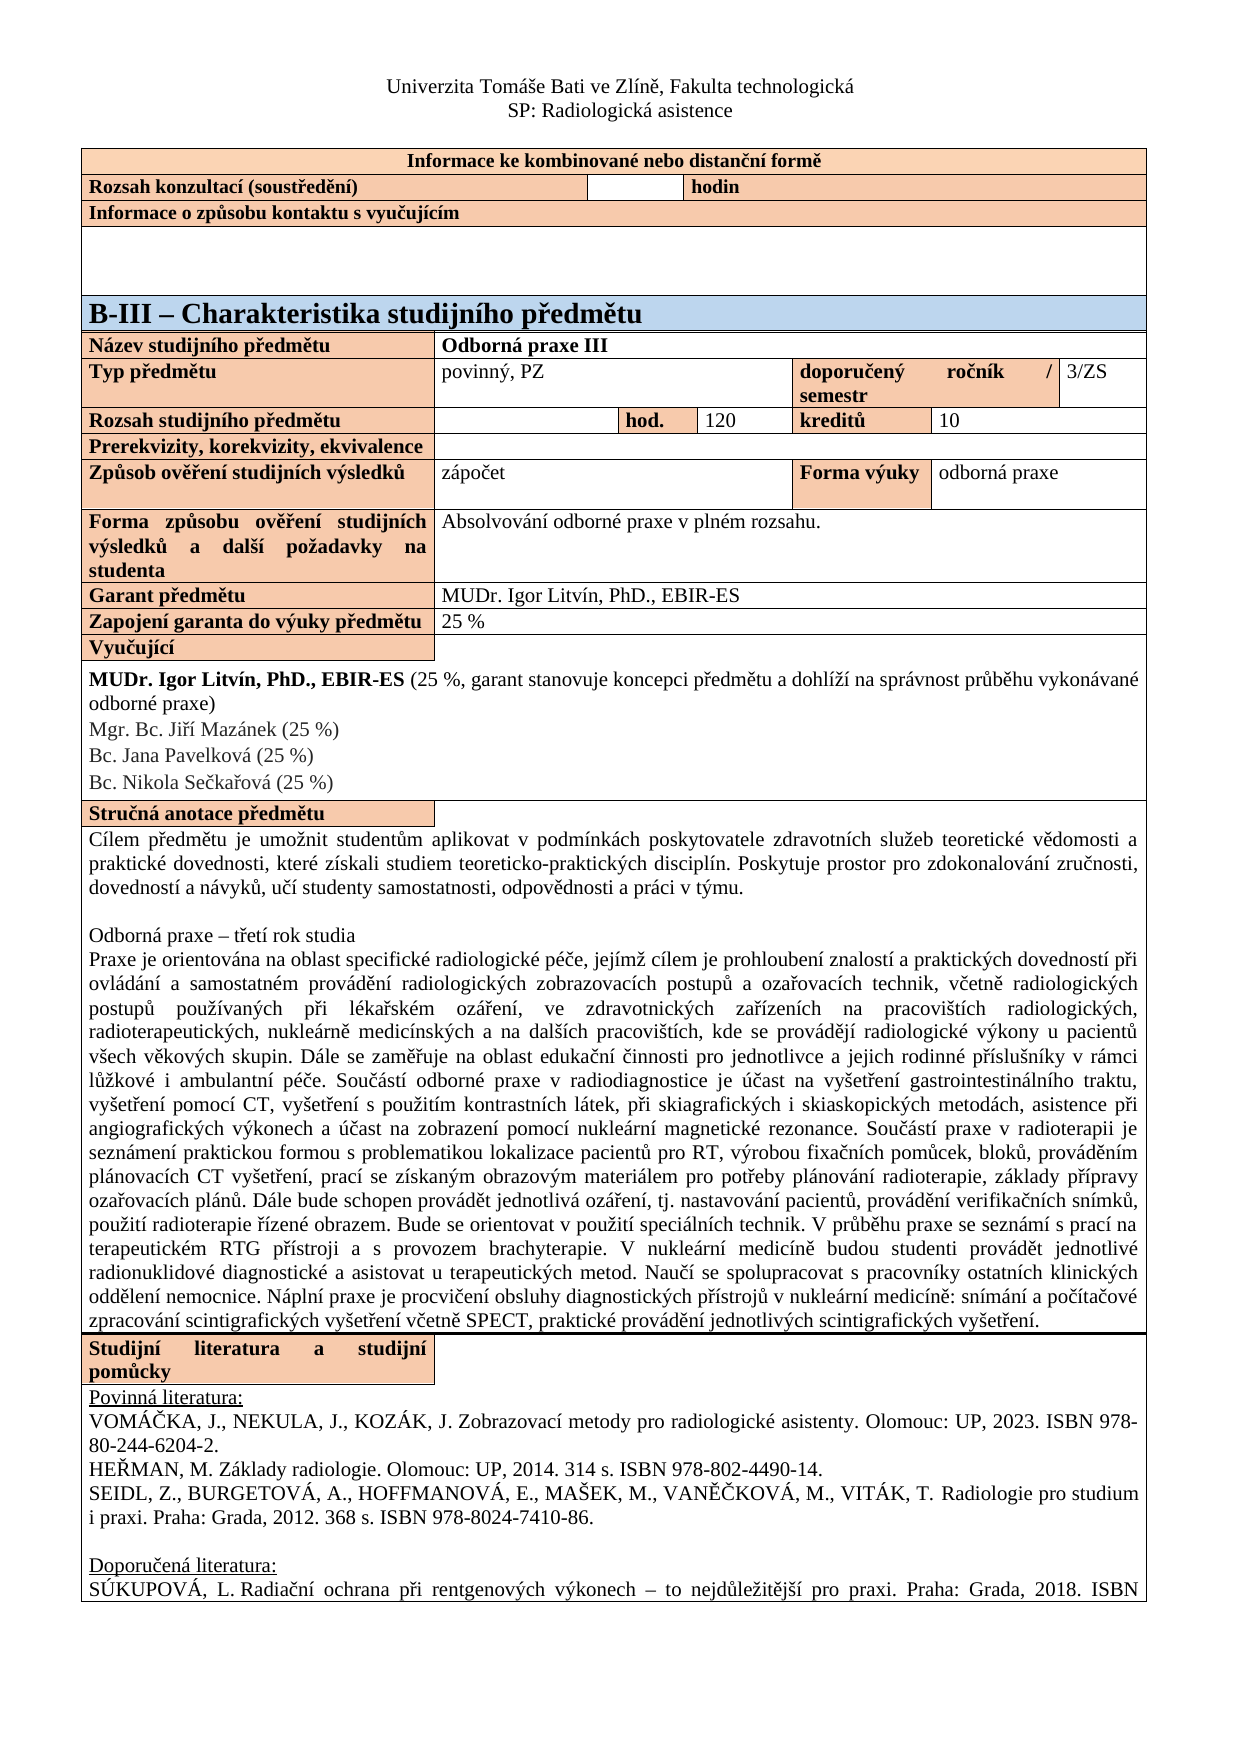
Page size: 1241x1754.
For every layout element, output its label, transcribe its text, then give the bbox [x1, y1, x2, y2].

table_cell [588, 175, 683, 200]
table_cell Zapojení garanta do výuky předmětu [82, 609, 434, 634]
table_cell 10 [932, 408, 1146, 433]
table_cell B-III – Charakteristika studijního předmětu [82, 296, 1146, 330]
table_cell doporučený ročník / semestr [793, 359, 1059, 407]
table_cell Forma způsobu ověření studijních výsledků a další požadavky na studenta [82, 510, 434, 582]
table_cell kreditů [793, 408, 931, 433]
table_cell Rozsah studijního předmětu [82, 408, 434, 433]
table_cell MUDr. Igor Litvín, PhD., EBIR-ES (25 %, garant stanovuje koncepci předmětu a dohlíží na správnost průběhu vykonávané odborné praxe) Mgr. Bc. Jiří Mazánek (25 %) Bc. Jana Pavelková (25 %) Bc. Nikola Sečkařová (25 %) [82, 660, 1146, 800]
table_cell 120 [698, 408, 792, 433]
table_cell hodin [684, 175, 1146, 200]
table_cell Stručná anotace předmětu [82, 801, 434, 826]
table_cell 3/ZS [1060, 359, 1146, 407]
table_cell povinný, PZ [435, 359, 792, 407]
table_cell [435, 1335, 1146, 1383]
table_cell Absolvování odborné praxe v plném rozsahu. [435, 510, 1146, 582]
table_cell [82, 1384, 1146, 1601]
table_cell Garant předmětu [82, 583, 434, 608]
table_cell Způsob ověření studijních výsledků [82, 460, 434, 508]
table_cell Odborná praxe III [435, 333, 1146, 358]
table_cell MUDr. Igor Litvín, PhD., EBIR-ES [435, 583, 1146, 608]
table_cell Rozsah konzultací (soustředění) [82, 175, 587, 200]
table_cell hod. [619, 408, 697, 433]
table_cell [435, 801, 1146, 826]
table_cell [435, 434, 1146, 459]
table_cell Informace o způsobu kontaktu s vyučujícím [82, 201, 1146, 226]
table_cell 25 % [435, 609, 1146, 634]
table_cell Vyučující [82, 635, 434, 660]
table_cell Informace ke kombinované nebo distanční formě [82, 149, 1146, 174]
table_cell odborná praxe [932, 460, 1146, 508]
table_cell Prerekvizity, korekvizity, ekvivalence [82, 434, 434, 459]
table_cell zápočet [435, 460, 792, 508]
table_cell [82, 227, 1146, 295]
table_cell Název studijního předmětu [82, 333, 434, 358]
table_cell Typ předmětu [82, 359, 434, 407]
table_cell [435, 408, 618, 433]
table_cell Studijní literatura a studijní pomůcky [82, 1335, 434, 1383]
table_cell Cílem předmětu je umožnit studentům aplikovat v podmínkách poskytovatele zdravotních služeb teoretické vědomosti a praktické dovednosti, které získali studiem teoreticko-praktických disciplín. Poskytuje prostor pro zdokonalování zručnosti, dovedností a návyků, učí studenty samostatnosti, odpovědnosti a práci v týmu. Odborná praxe – třetí rok studia Praxe je orientována na oblast specifické radiologické péče, jejímž cílem je prohloubení znalostí a praktických dovedností při ovládání a samostatném provádění radiologických zobrazovacích postupů a ozařovacích technik, včetně radiologických postupů používaných při lékařském ozáření, ve zdravotnických zařízeních na pracovištích radiologických, radioterapeutických, nukleárně medicínských a na dalších pracovištích, kde se provádějí radiologické výkony u pacientů všech věkových skupin. Dále se zaměřuje na oblast edukační činnosti pro jednotlivce a jejich rodinné příslušníky v rámci lůžkové i ambulantní péče. Součástí odborné praxe v radiodiagnostice je účast na vyšetření gastrointestinálního traktu, vyšetření pomocí CT, vyšetření s použitím kontrastních látek, při skiagrafických i skiaskopických metodách, asistence při angiografických výkonech a účast na zobrazení pomocí nukleární magnetické rezonance. Součástí praxe v radioterapii je seznámení praktickou formou s problematikou lokalizace pacientů pro RT, výrobou fixačních pomůcek, bloků, prováděním plánovacích CT vyšetření, prací se získaným obrazovým materiálem pro potřeby plánování radioterapie, základy přípravy ozařovacích plánů. Dále bude schopen provádět jednotlivá ozáření, tj. nastavování pacientů, provádění verifikačních snímků, použití radioterapie řízené obrazem. Bude se orientovat v použití speciálních technik. V průběhu praxe se seznámí s prací na terapeutickém RTG přístroji a s provozem brachyterapie. V nukleární medicíně budou studenti provádět jednotlivé radionuklidové diagnostické a asistovat u terapeutických metod. Naučí se spolupracovat s pracovníky ostatních klinických oddělení nemocnice. Náplní praxe je procvičení obsluhy diagnostických přístrojů v nukleární medicíně: snímání a počítačové zpracování scintigrafických vyšetření včetně SPECT, praktické provádění jednotlivých scintigrafických vyšetření. [82, 826, 1146, 1332]
table_cell [435, 635, 1146, 660]
table_cell Forma výuky [793, 460, 931, 508]
